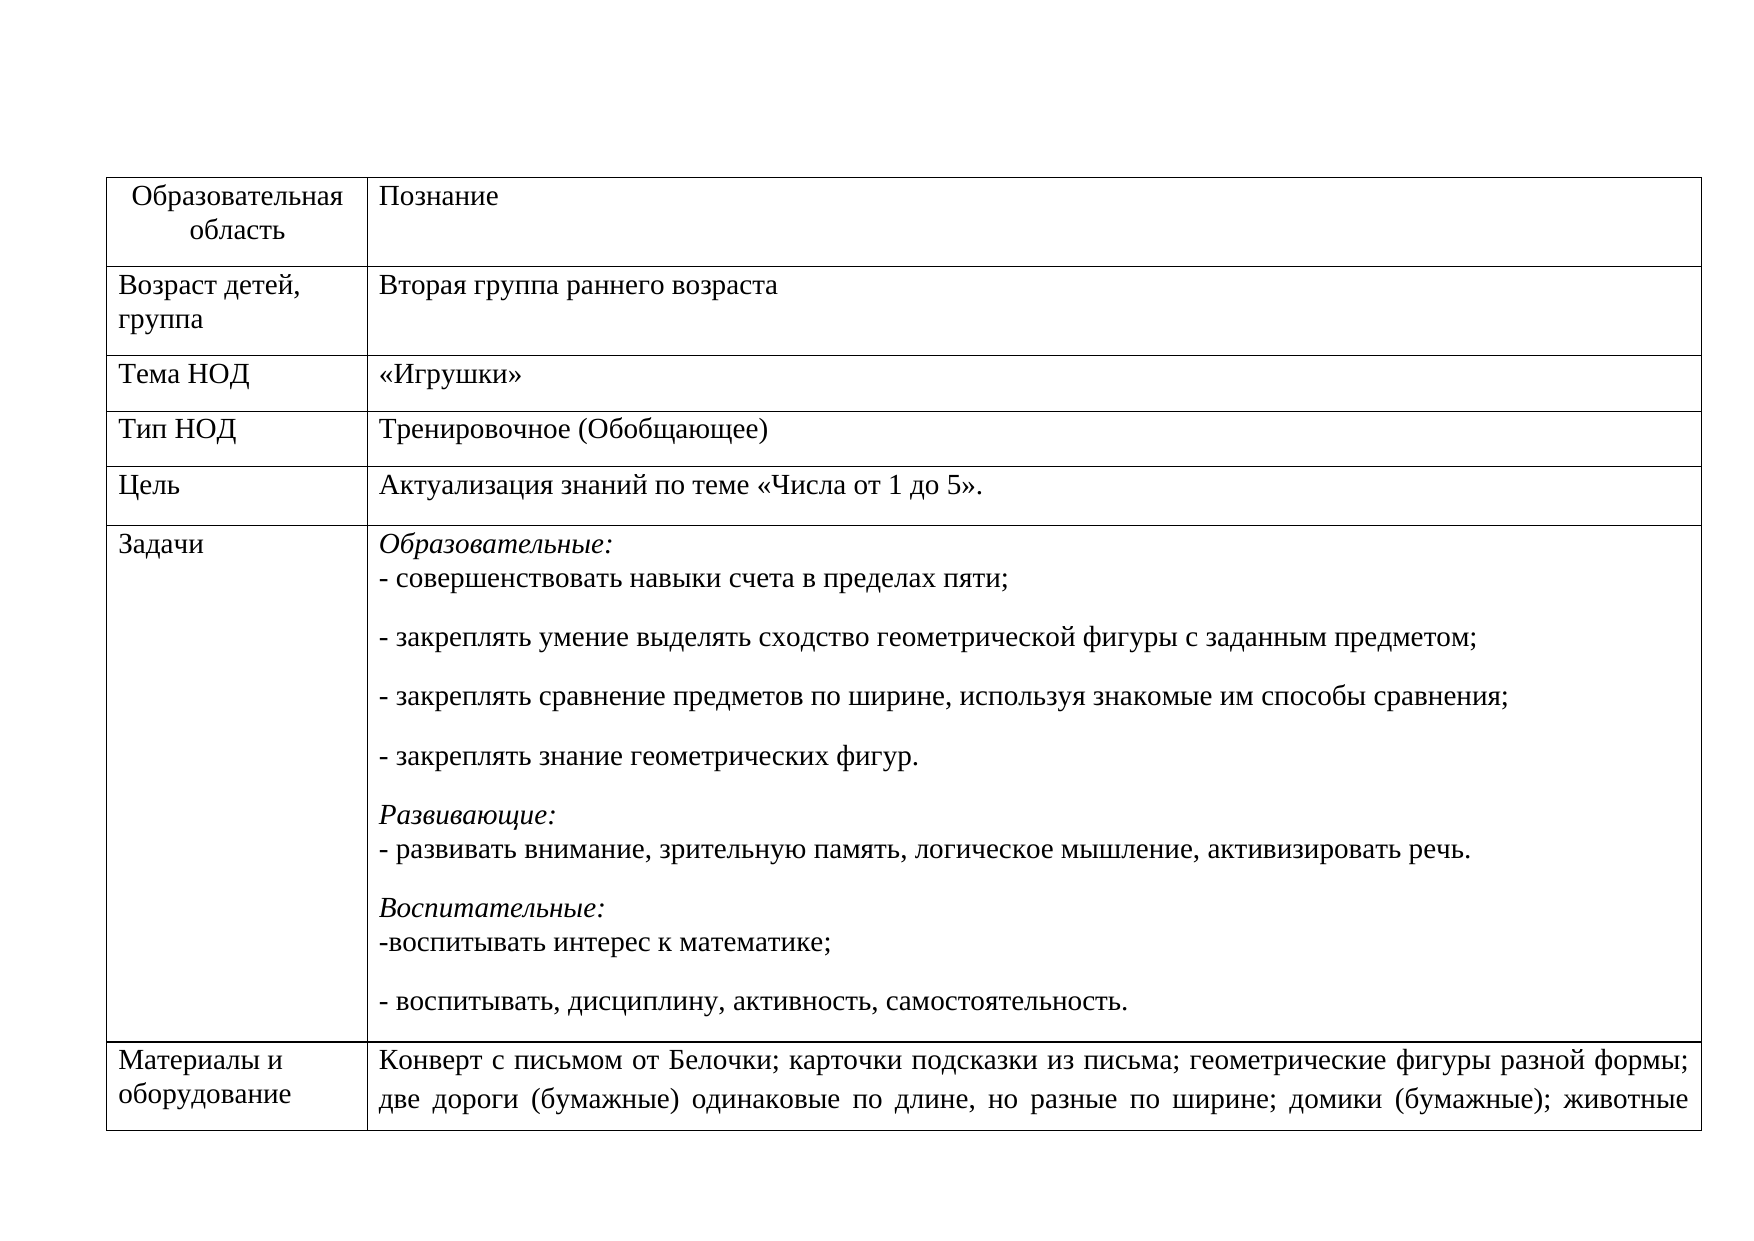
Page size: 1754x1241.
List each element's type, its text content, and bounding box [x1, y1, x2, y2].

table_cell «Игрушки» [368, 356, 1701, 411]
table_cell Тип НОД [107, 412, 367, 466]
table_cell Образовательные: - совершенствовать навыки счета в пределах пяти; - закреплять умение выделять сходство геометрической фигуры с заданным предметом; - закреплять сравнение предметов по ширине, используя знакомые им способы сравнения; - закреплять знание геометрических фигур. Развивающие: - развивать внимание, зрительную память, логическое мышление, активизировать речь. Воспитательные: -воспитывать интерес к математике; - воспитывать, дисциплину, активность, самостоятельность. [368, 526, 1701, 1041]
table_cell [368, 1043, 1701, 1130]
table_cell Задачи [107, 526, 367, 1041]
table_cell Тренировочное (Обобщающее) [368, 412, 1701, 466]
table_cell Тема НОД [107, 356, 367, 411]
table_header Образовательная область [107, 178, 367, 266]
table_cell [107, 1043, 367, 1130]
table_header Познание [368, 178, 1701, 266]
table_cell Актуализация знаний по теме «Числа от 1 до 5». [368, 467, 1701, 525]
table_cell Возраст детей, группа [107, 267, 367, 355]
table_cell Вторая группа раннего возраста [368, 267, 1701, 355]
table_cell Цель [107, 467, 367, 525]
